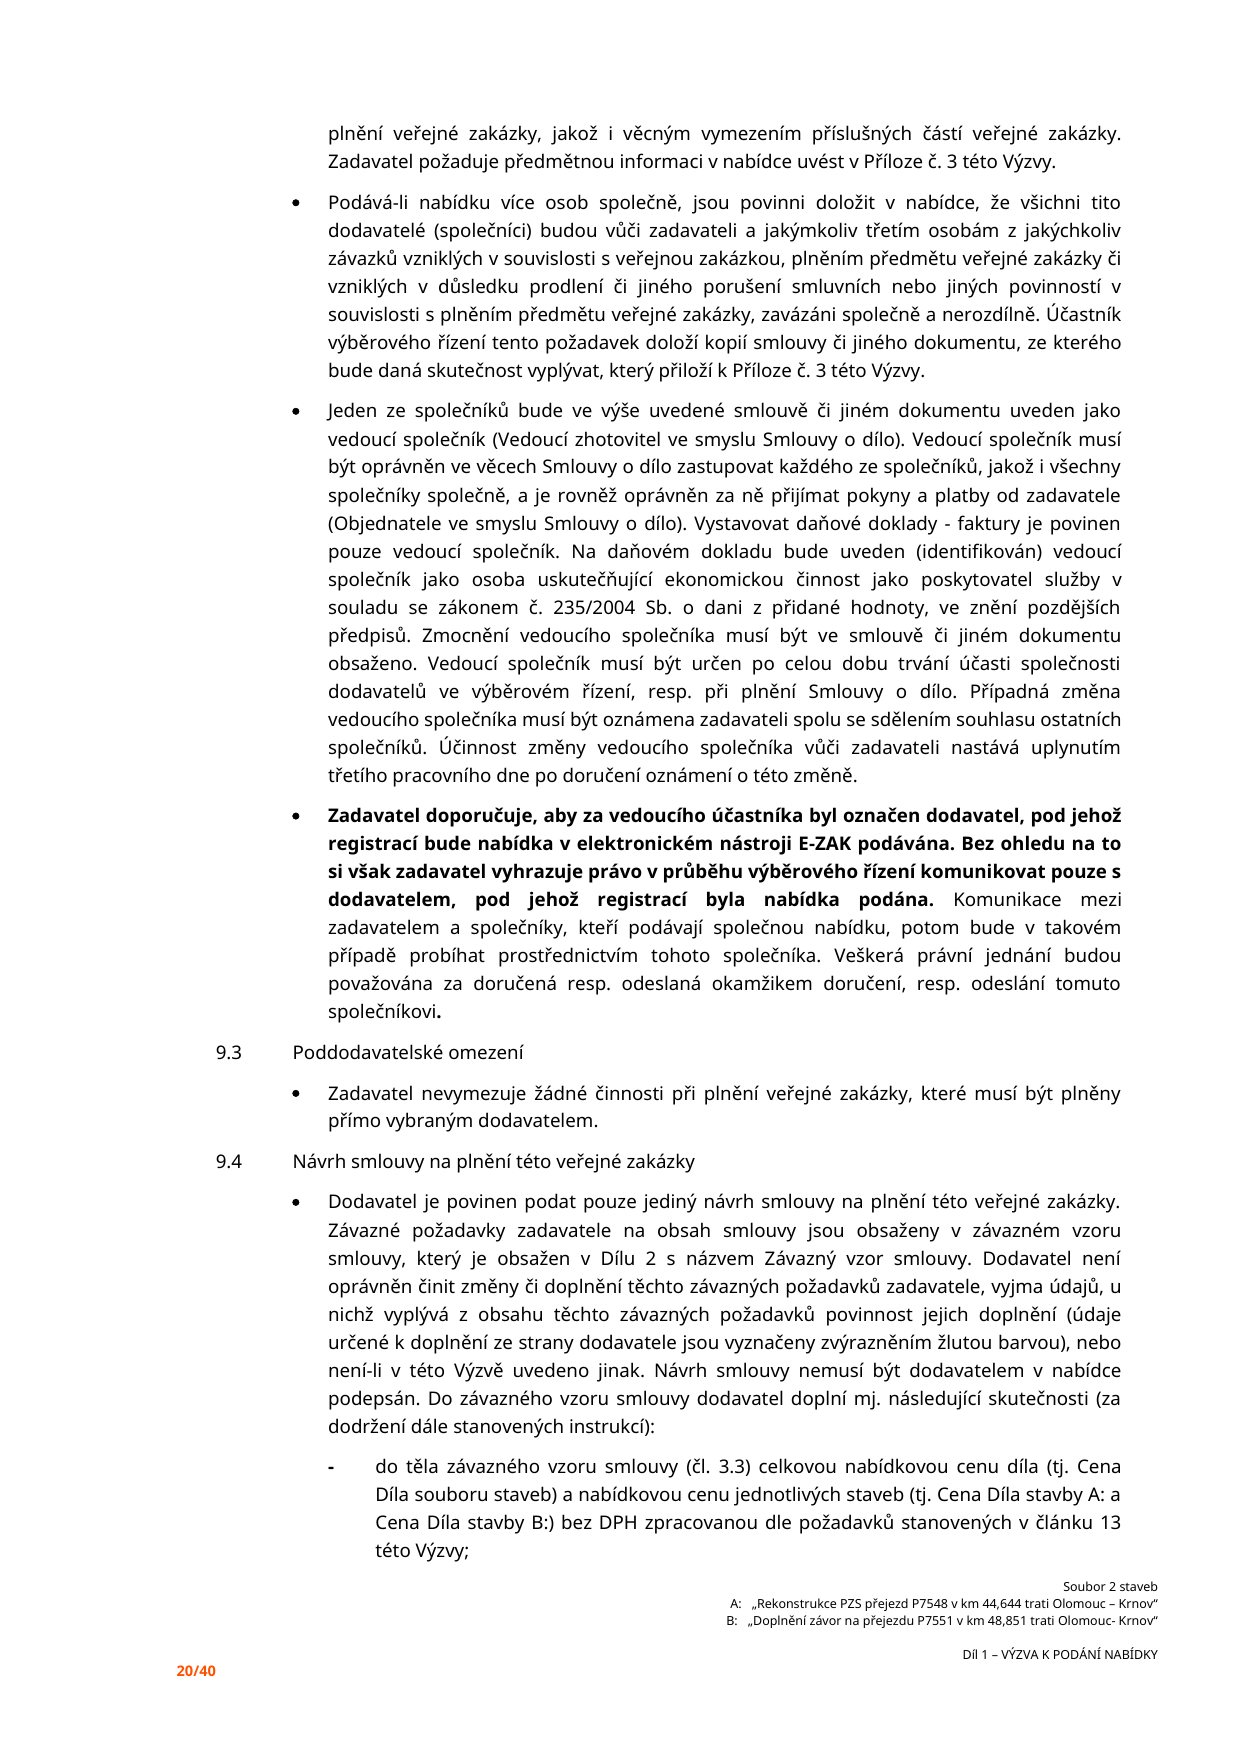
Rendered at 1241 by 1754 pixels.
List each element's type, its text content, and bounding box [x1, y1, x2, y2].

text Poddodavatelské omezení [216, 1039, 1122, 1065]
text Podává-li nabídku více osob společně, jsou povinni doložit v nabídce, že všichni tito dodavatelé (společníci) budou vůči zadavateli a jakýmkoliv třetím osobám z jakýchkoliv závazků vzniklých v souvislosti s veřejnou zakázkou, plněním předmětu veřejné zakázky či vzniklých v důsledku prodlení či jiného porušení smluvních nebo jiných povinností v souvislosti s plněním předmětu veřejné zakázky, zavázáni společně a nerozdílně. Účastník výběrového řízení tento požadavek doloží kopií smlouvy či jiného dokumentu, ze kterého bude daná skutečnost vyplývat, který přiloží k Příloze č. 3 této Výzvy. [292, 189, 1122, 383]
text do těla závazného vzoru smlouvy (čl. 3.3) celkovou nabídkovou cenu díla (tj. Cena Díla souboru staveb) a nabídkovou cenu jednotlivých staveb (tj. Cena Díla stavby A: a Cena Díla stavby B:) bez DPH zpracovanou dle požadavků stanovených v článku 13 této Výzvy; [328, 1453, 1122, 1563]
text Zadavatel nevymezuje žádné činnosti při plnění veřejné zakázky, které musí být plněny přímo vybraným dodavatelem. [292, 1080, 1122, 1133]
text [292, 121, 1122, 174]
text Návrh smlouvy na plnění této veřejné zakázky [216, 1148, 1122, 1174]
text Zadavatel doporučuje, aby za vedoucího účastníka byl označen dodavatel, pod jehož registrací bude nabídka v elektronickém nástroji E-ZAK podávána. Bez ohledu na to si však zadavatel vyhrazuje právo v průběhu výběrového řízení komunikovat pouze s dodavatelem, pod jehož registrací byla nabídka podána. Komunikace mezi zadavatelem a společníky, kteří podávají společnou nabídku, potom bude v takovém případě probíhat prostřednictvím tohoto společníka. Veškerá právní jednání budou považována za doručená resp. odeslaná okamžikem doručení, resp. odeslání tomuto společníkovi. [292, 803, 1122, 1024]
text Jeden ze společníků bude ve výše uvedené smlouvě či jiném dokumentu uveden jako vedoucí společník (Vedoucí zhotovitel ve smyslu Smlouvy o dílo). Vedoucí společník musí být oprávněn ve věcech Smlouvy o dílo zastupovat každého ze společníků, jakož i všechny společníky společně, a je rovněž oprávněn za ně přijímat pokyny a platby od zadavatele (Objednatele ve smyslu Smlouvy o dílo). Vystavovat daňové doklady - faktury je povinen pouze vedoucí společník. Na daňovém dokladu bude uveden (identifikován) vedoucí společník jako osoba uskutečňující ekonomickou činnost jako poskytovatel služby v souladu se zákonem č. 235/2004 Sb. o dani z přidané hodnoty, ve znění pozdějších předpisů. Zmocnění vedoucího společníka musí být ve smlouvě či jiném dokumentu obsaženo. Vedoucí společník musí být určen po celou dobu trvání účasti společnosti dodavatelů ve výběrovém řízení, resp. při plnění Smlouvy o dílo. Případná změna vedoucího společníka musí být oznámena zadavateli spolu se sdělením souhlasu ostatních společníků. Účinnost změny vedoucího společníka vůči zadavateli nastává uplynutím třetího pracovního dne po doručení oznámení o této změně. [292, 398, 1122, 788]
text Dodavatel je povinen podat pouze jediný návrh smlouvy na plnění této veřejné zakázky. Závazné požadavky zadavatele na obsah smlouvy jsou obsaženy v závazném vzoru smlouvy, který je obsažen v Dílu 2 s názvem Závazný vzor smlouvy. Dodavatel není oprávněn činit změny či doplnění těchto závazných požadavků zadavatele, vyjma údajů, u nichž vyplývá z obsahu těchto závazných požadavků povinnost jejich doplnění (údaje určené k doplnění ze strany dodavatele jsou vyznačeny zvýrazněním žlutou barvou), nebo není-li v této Výzvě uvedeno jinak. Návrh smlouvy nemusí být dodavatelem v nabídce podepsán. Do závazného vzoru smlouvy dodavatel doplní mj. následující skutečnosti (za dodržení dále stanovených instrukcí): [292, 1189, 1122, 1438]
